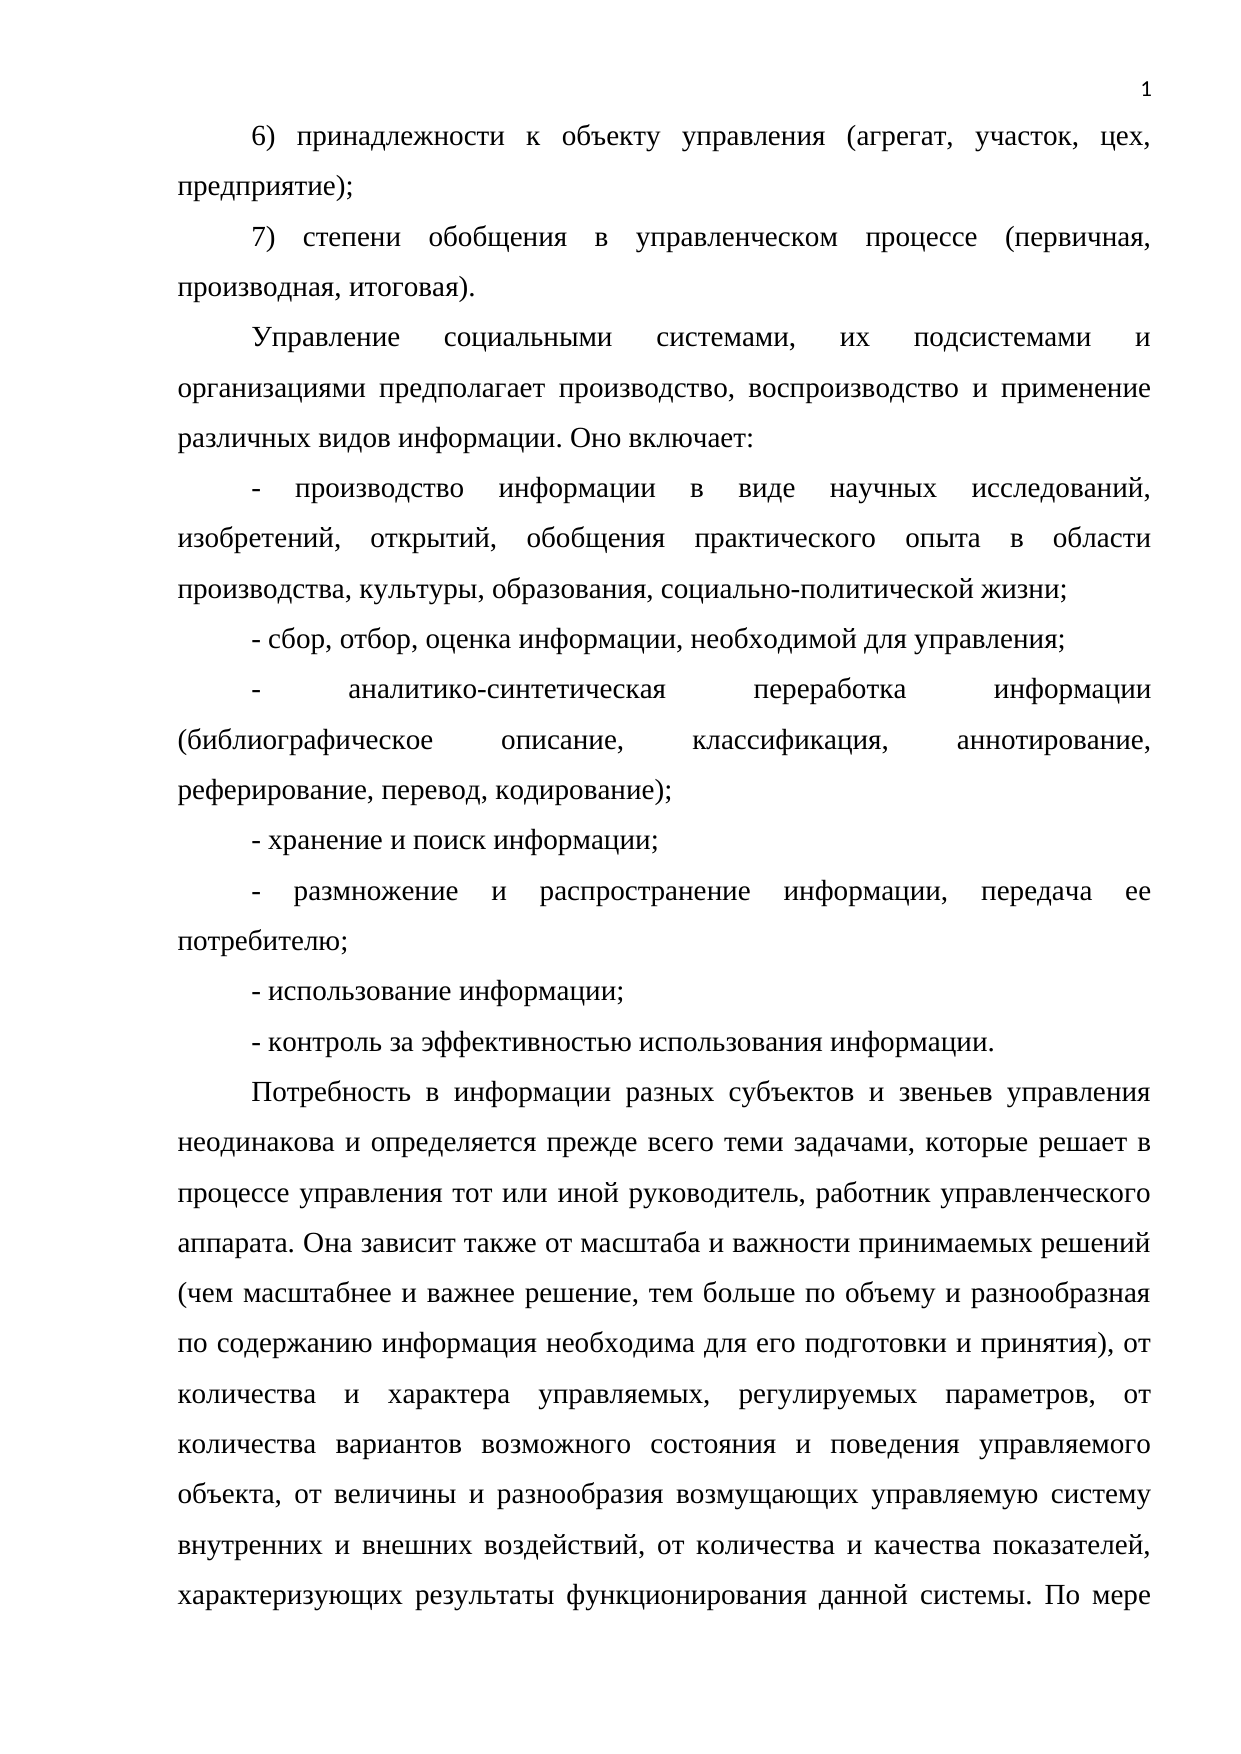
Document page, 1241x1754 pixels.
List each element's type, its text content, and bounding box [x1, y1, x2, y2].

text - использование информации; [177, 973, 1152, 1007]
text - производство информации в виде научных исследований, изобретений, открытий, обобщения практического опыта в области производства, культуры, образования, социально-политической жизни; [177, 470, 1152, 604]
text - сбор, отбор, оценка информации, необходимой для управления; [177, 621, 1152, 655]
text - контроль за эффективностью использования информации. [177, 1024, 1152, 1057]
text 6) принадлежности к объекту управления (агрегат, участок, цех, предприятие); [177, 118, 1152, 202]
text Управление социальными системами, их подсистемами и организациями предполагает производство, воспроизводство и применение различных видов информации. Оно включает: [177, 319, 1152, 453]
text - размножение и распространение информации, передача ее потребителю; [177, 873, 1152, 957]
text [177, 1074, 1152, 1611]
text - аналитико-синтетическая переработка информации (библиографическое описание, классификация, аннотирование, реферирование, перевод, кодирование); [177, 672, 1152, 806]
text - хранение и поиск информации; [177, 822, 1152, 856]
text 7) степени обобщения в управленческом процессе (первичная, производная, итоговая). [177, 219, 1152, 303]
